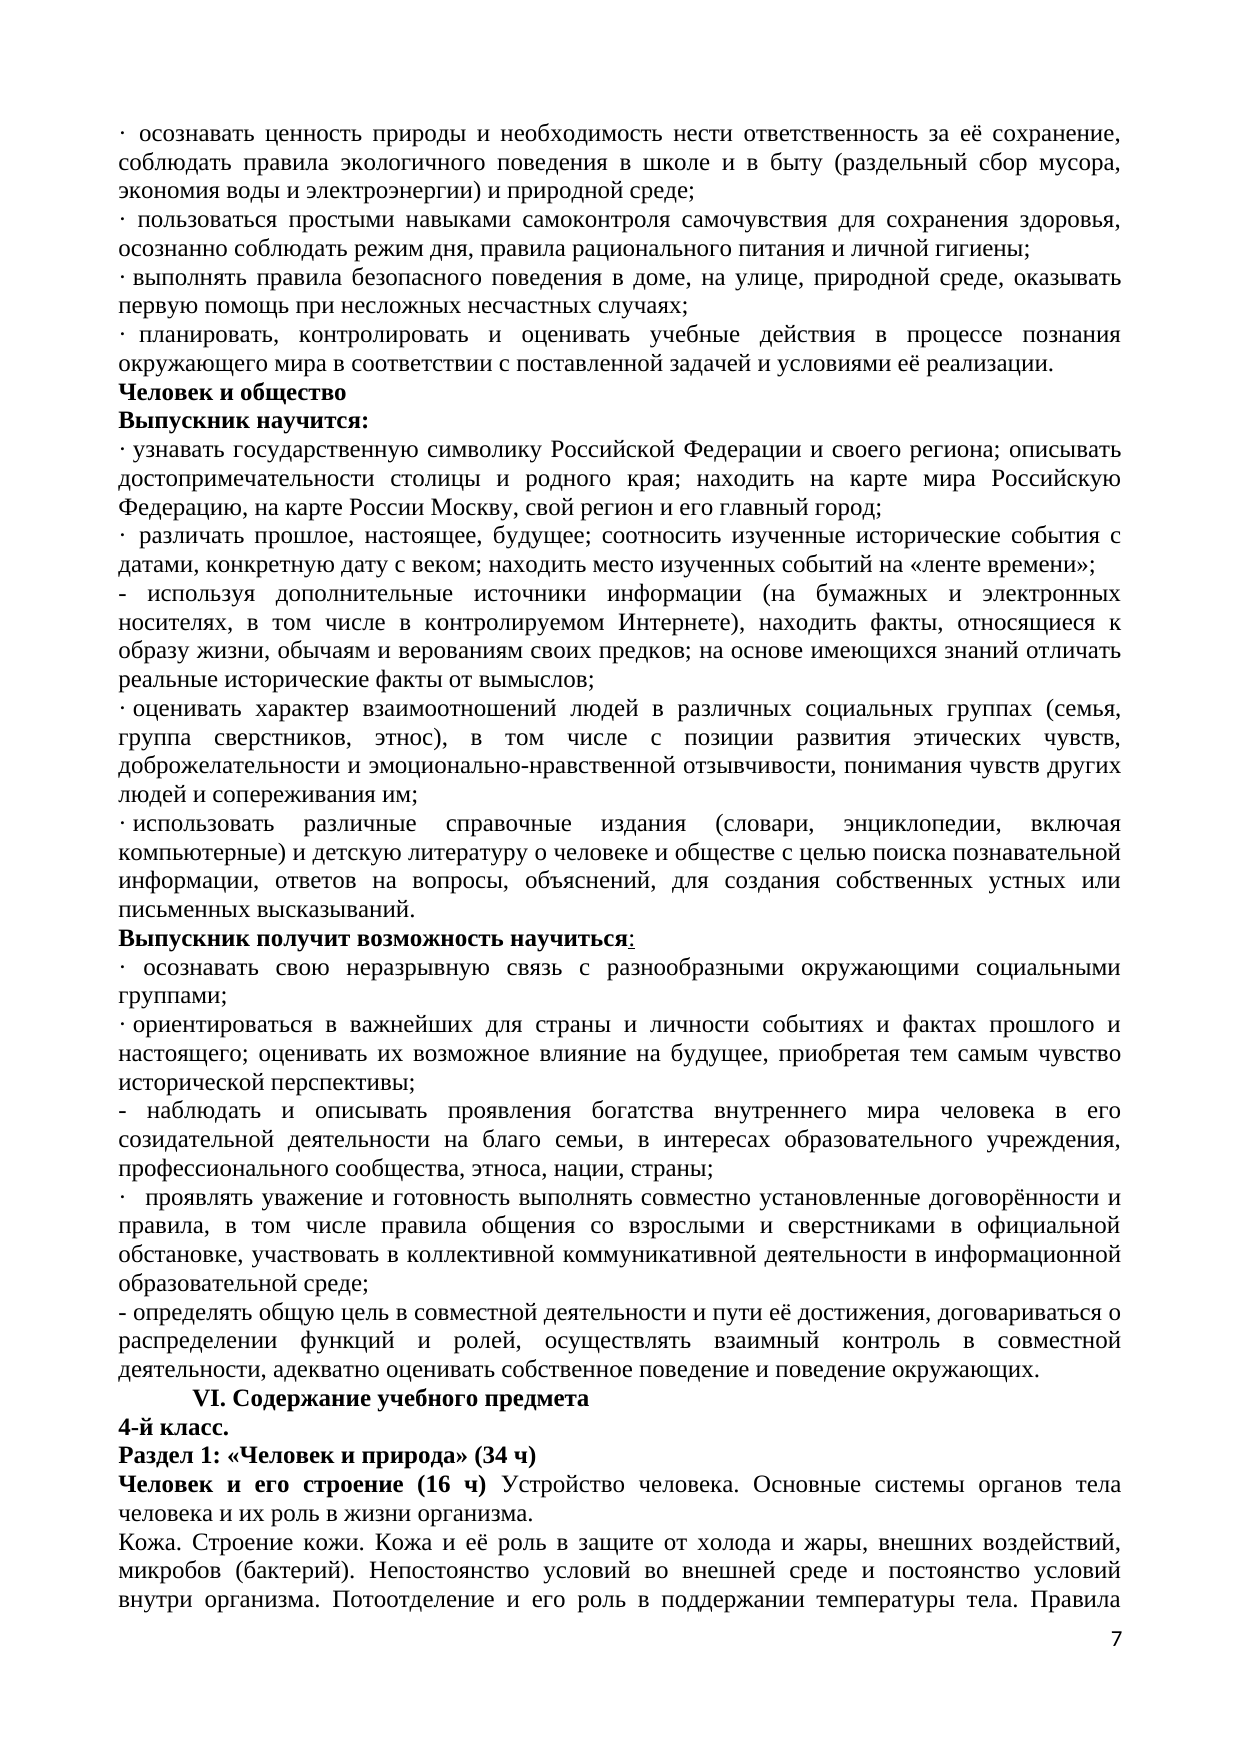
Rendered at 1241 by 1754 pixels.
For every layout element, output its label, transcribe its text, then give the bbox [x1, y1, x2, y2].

text · проявлять уважение и готовность выполнять совместно установленные договорённости и правила, в том числе правила общения со взрослыми и сверстниками в официальной обстановке, участвовать в коллективной коммуникативной деятельности в информационной образовательной среде; [118, 1182, 1122, 1297]
text · оценивать характер взаимоотношений людей в различных социальных группах (семья, группа сверстников, этнос), в том числе с позиции развития этических чувств, доброжелательности и эмоционально-нравственной отзывчивости, понимания чувств других людей и сопереживания им; [118, 693, 1122, 808]
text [118, 1527, 1122, 1613]
text 4-й класс. [118, 1412, 1122, 1441]
text Человек и его строение (16 ч) Устройство человека. Основные системы органов тела человека и их роль в жизни организма. [118, 1469, 1122, 1527]
text - наблюдать и описывать проявления богатства внутреннего мира человека в его созидательной деятельности на благо семьи, в интересах образовательного учреждения, профессионального сообщества, этноса, нации, страны; [118, 1096, 1122, 1182]
text - определять общую цель в совместной деятельности и пути её достижения, договариваться о распределении функций и ролей, осуществлять взаимный контроль в совместной деятельности, адекватно оценивать собственное поведение и поведение окружающих. [118, 1297, 1122, 1383]
text · использовать различные справочные издания (словари, энциклопедии, включая компьютерные) и детскую литературу о человеке и обществе с целью поиска познавательной информации, ответов на вопросы, объяснений, для создания собственных устных или письменных высказываний. [118, 808, 1122, 923]
text · осознавать свою неразрывную связь с разнообразными окружающими социальными группами; [118, 952, 1122, 1009]
text Человек и общество [118, 377, 1122, 406]
text · выполнять правила безопасного поведения в доме, на улице, природной среде, оказывать первую помощь при несложных несчастных случаях; [118, 262, 1122, 319]
text · различать прошлое, настоящее, будущее; соотносить изученные исторические события с датами, конкретную дату с веком; находить место изученных событий на «ленте времени»; [118, 521, 1122, 578]
text VI. Содержание учебного предмета [118, 1383, 1122, 1412]
text · пользоваться простыми навыками самоконтроля самочувствия для сохранения здоровья, осознанно соблюдать режим дня, правила рационального питания и личной гигиены; [118, 204, 1122, 262]
text Раздел 1: «Человек и природа» (34 ч) [118, 1441, 1122, 1469]
text · осознавать ценность природы и необходимость нести ответственность за её сохранение, соблюдать правила экологичного поведения в школе и в быту (раздельный сбор мусора, экономия воды и электроэнергии) и природной среде; [118, 118, 1122, 204]
text Выпускник научится: [118, 406, 1122, 434]
text - используя дополнительные источники информации (на бумажных и электронных носителях, в том числе в контролируемом Интернете), находить факты, относящиеся к образу жизни, обычаям и верованиям своих предков; на основе имеющихся знаний отличать реальные исторические факты от вымыслов; [118, 578, 1122, 693]
text Выпускник получит возможность научиться: [118, 923, 1122, 952]
text · ориентироваться в важнейших для страны и личности событиях и фактах прошлого и настоящего; оценивать их возможное влияние на будущее, приобретая тем самым чувство исторической перспективы; [118, 1009, 1122, 1096]
text · планировать, контролировать и оценивать учебные действия в процессе познания окружающего мира в соответствии с поставленной задачей и условиями её реализации. [118, 319, 1122, 377]
text · узнавать государственную символику Российской Федерации и своего региона; описывать достопримечательности столицы и родного края; находить на карте мира Российскую Федерацию, на карте России Москву, свой регион и его главный город; [118, 434, 1122, 521]
